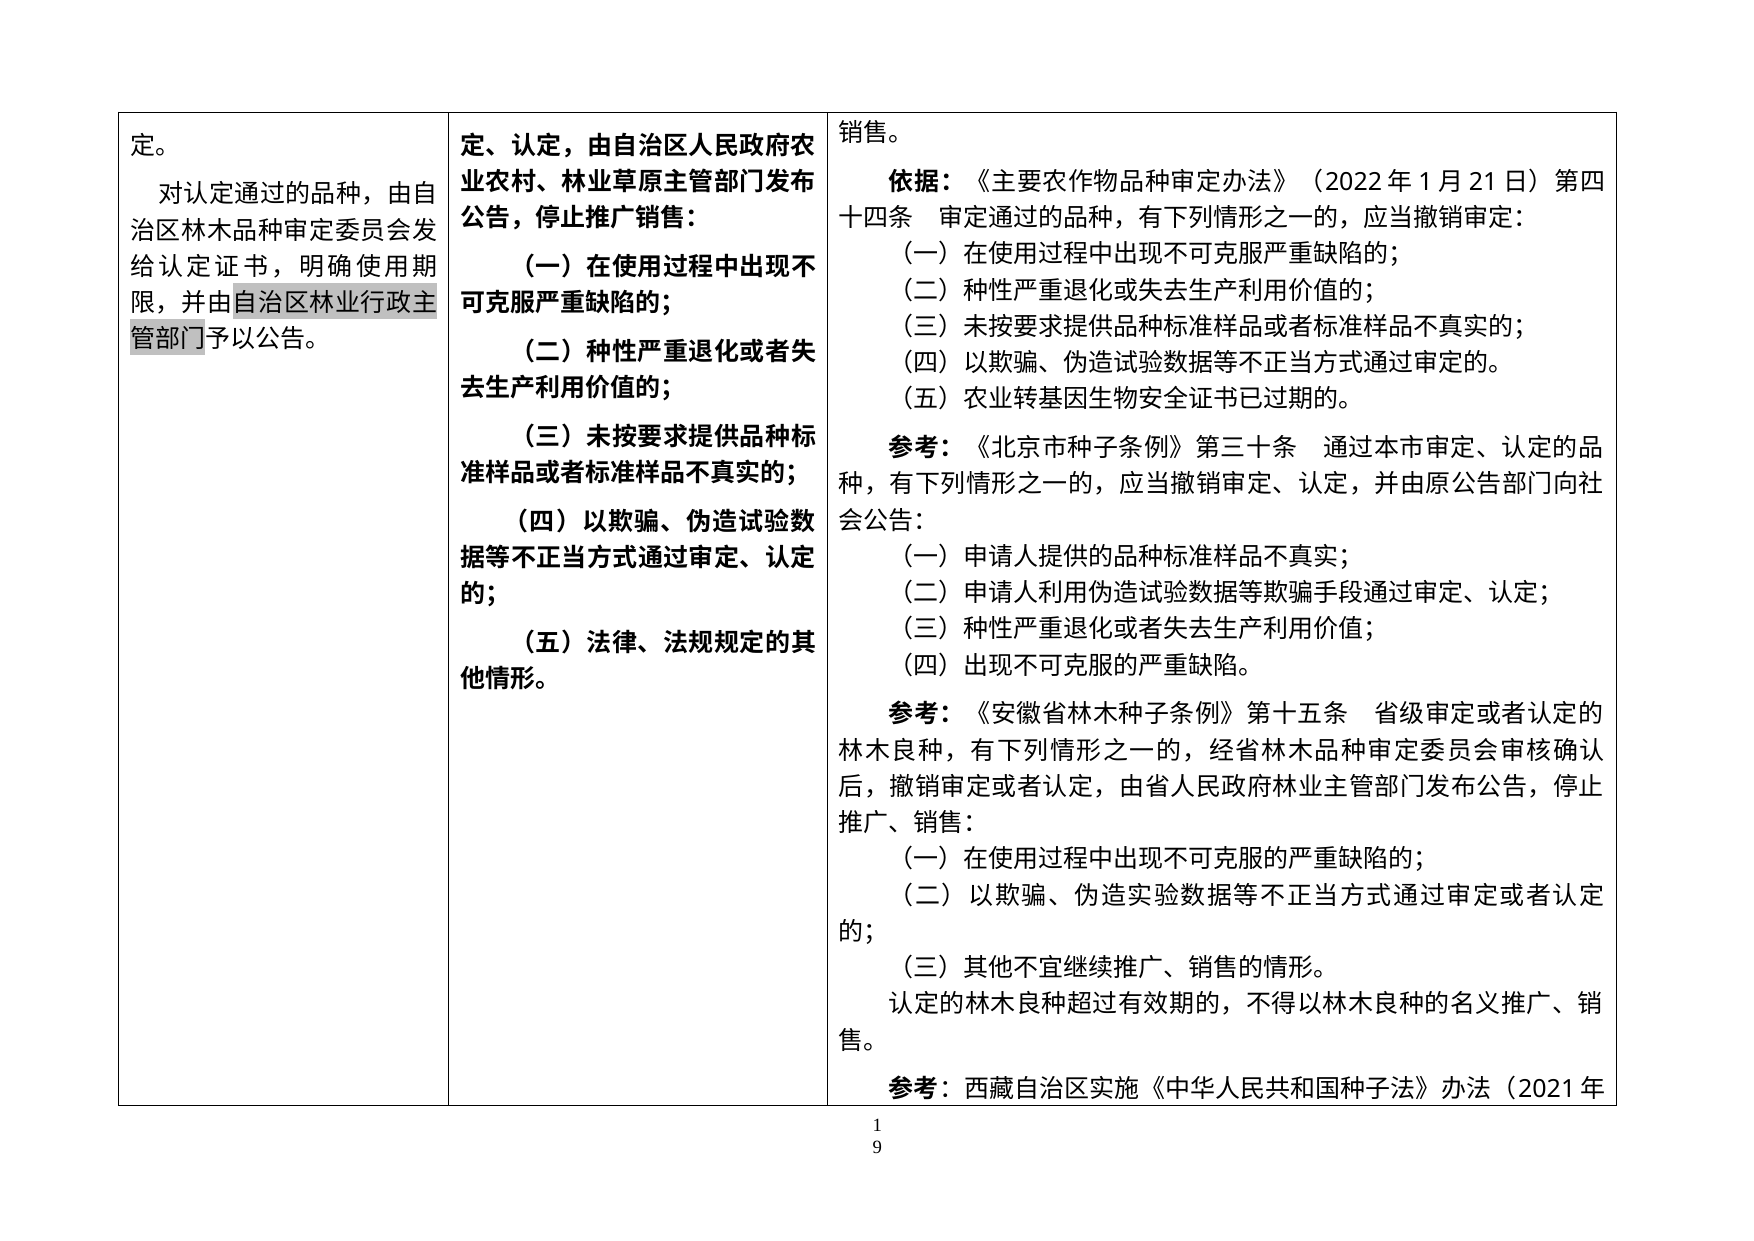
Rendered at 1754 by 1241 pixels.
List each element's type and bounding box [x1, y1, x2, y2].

table_cell [828, 113, 1616, 1105]
table_cell [449, 113, 827, 1105]
table_cell [119, 113, 448, 1105]
